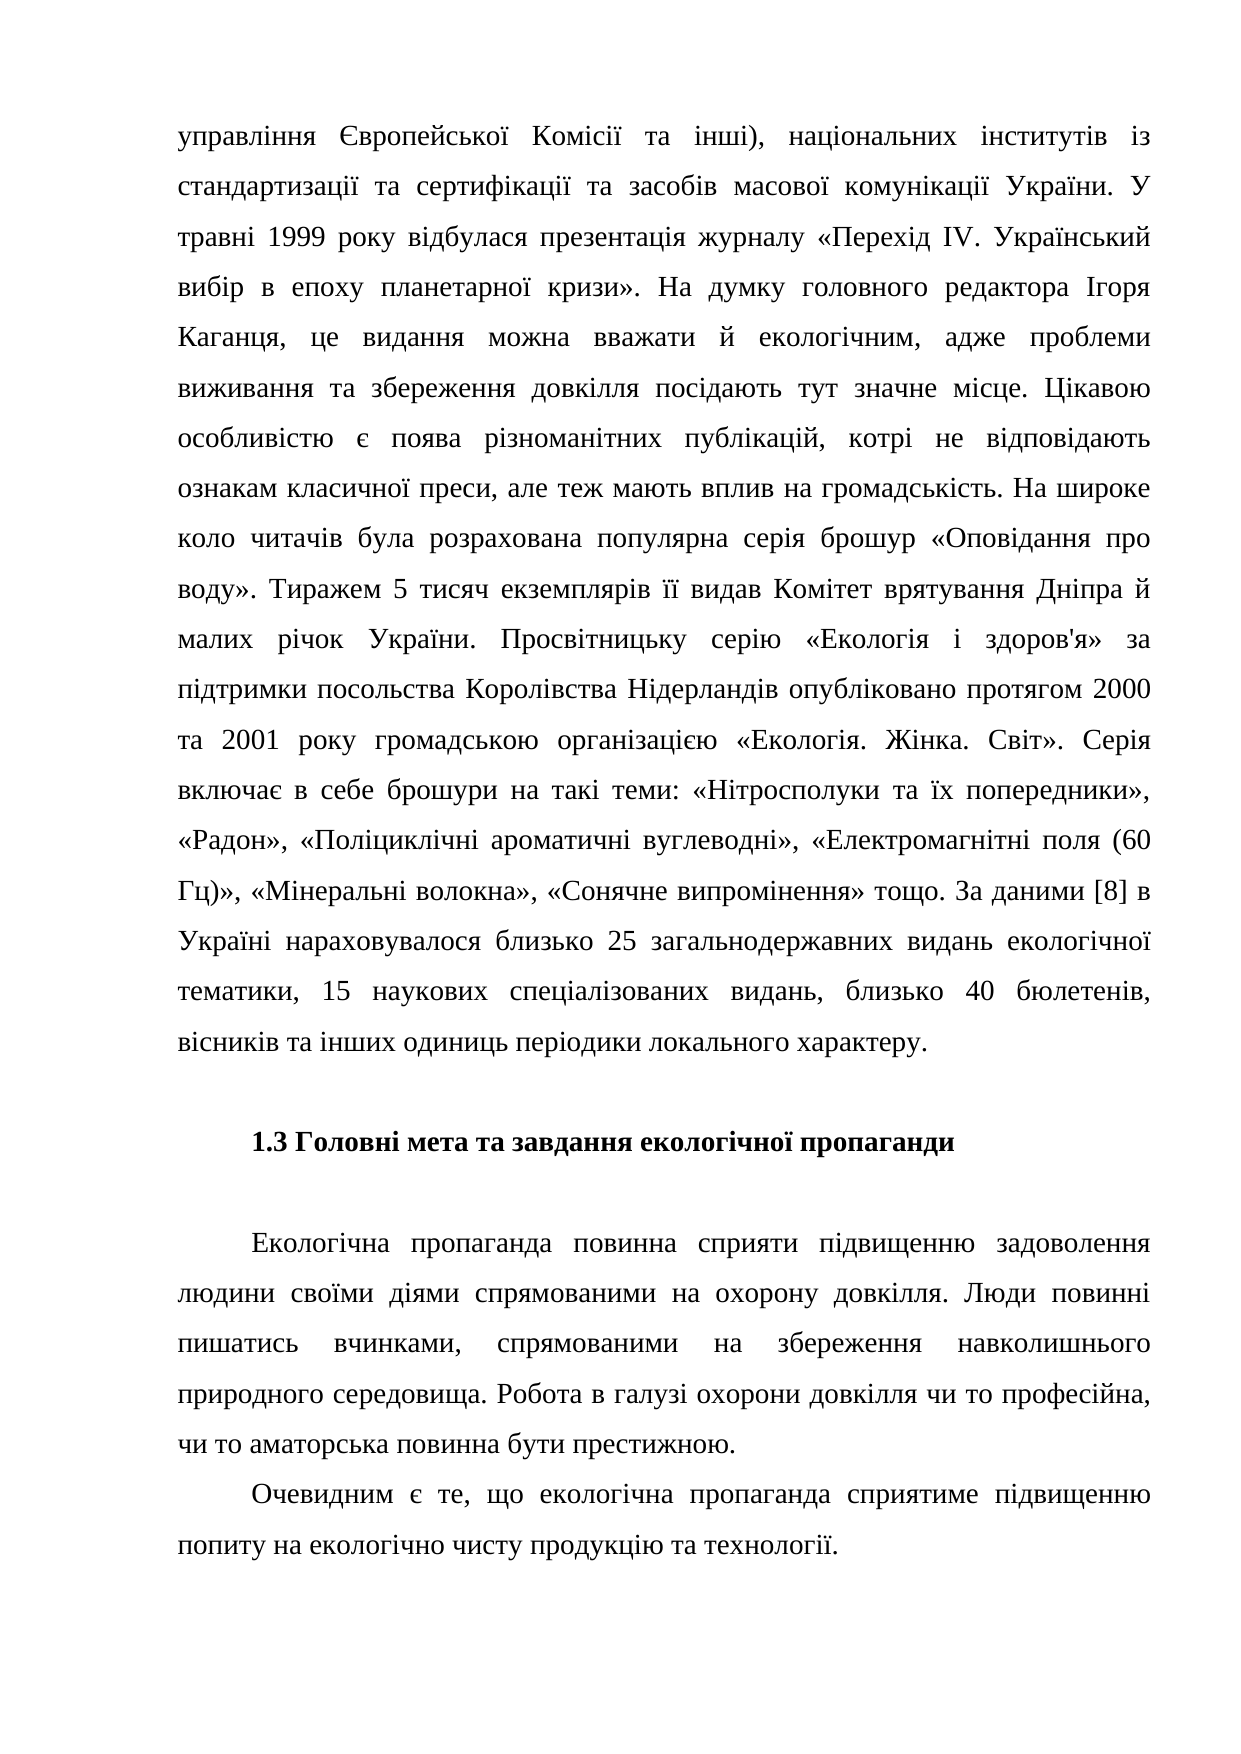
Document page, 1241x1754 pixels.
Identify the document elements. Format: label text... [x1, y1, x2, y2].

text Екологічна пропаганда повинна сприяти підвищенню задоволення людини своїми діями спрямованими на охорону довкілля. Люди повинні пишатись вчинками, спрямованими на збереження навколишнього природного середовища. Робота в галузі охорони довкілля чи то професійна, чи то аматорська повинна бути престижною. [177, 1225, 1152, 1460]
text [177, 118, 1152, 1057]
text Очевидним є те, що екологічна пропаганда сприятиме підвищенню попиту на екологічно чисту продукцію та технології. [177, 1477, 1152, 1560]
subtitle 1.3 Головні мета та завдання екологічної пропаганди [177, 1124, 1152, 1158]
